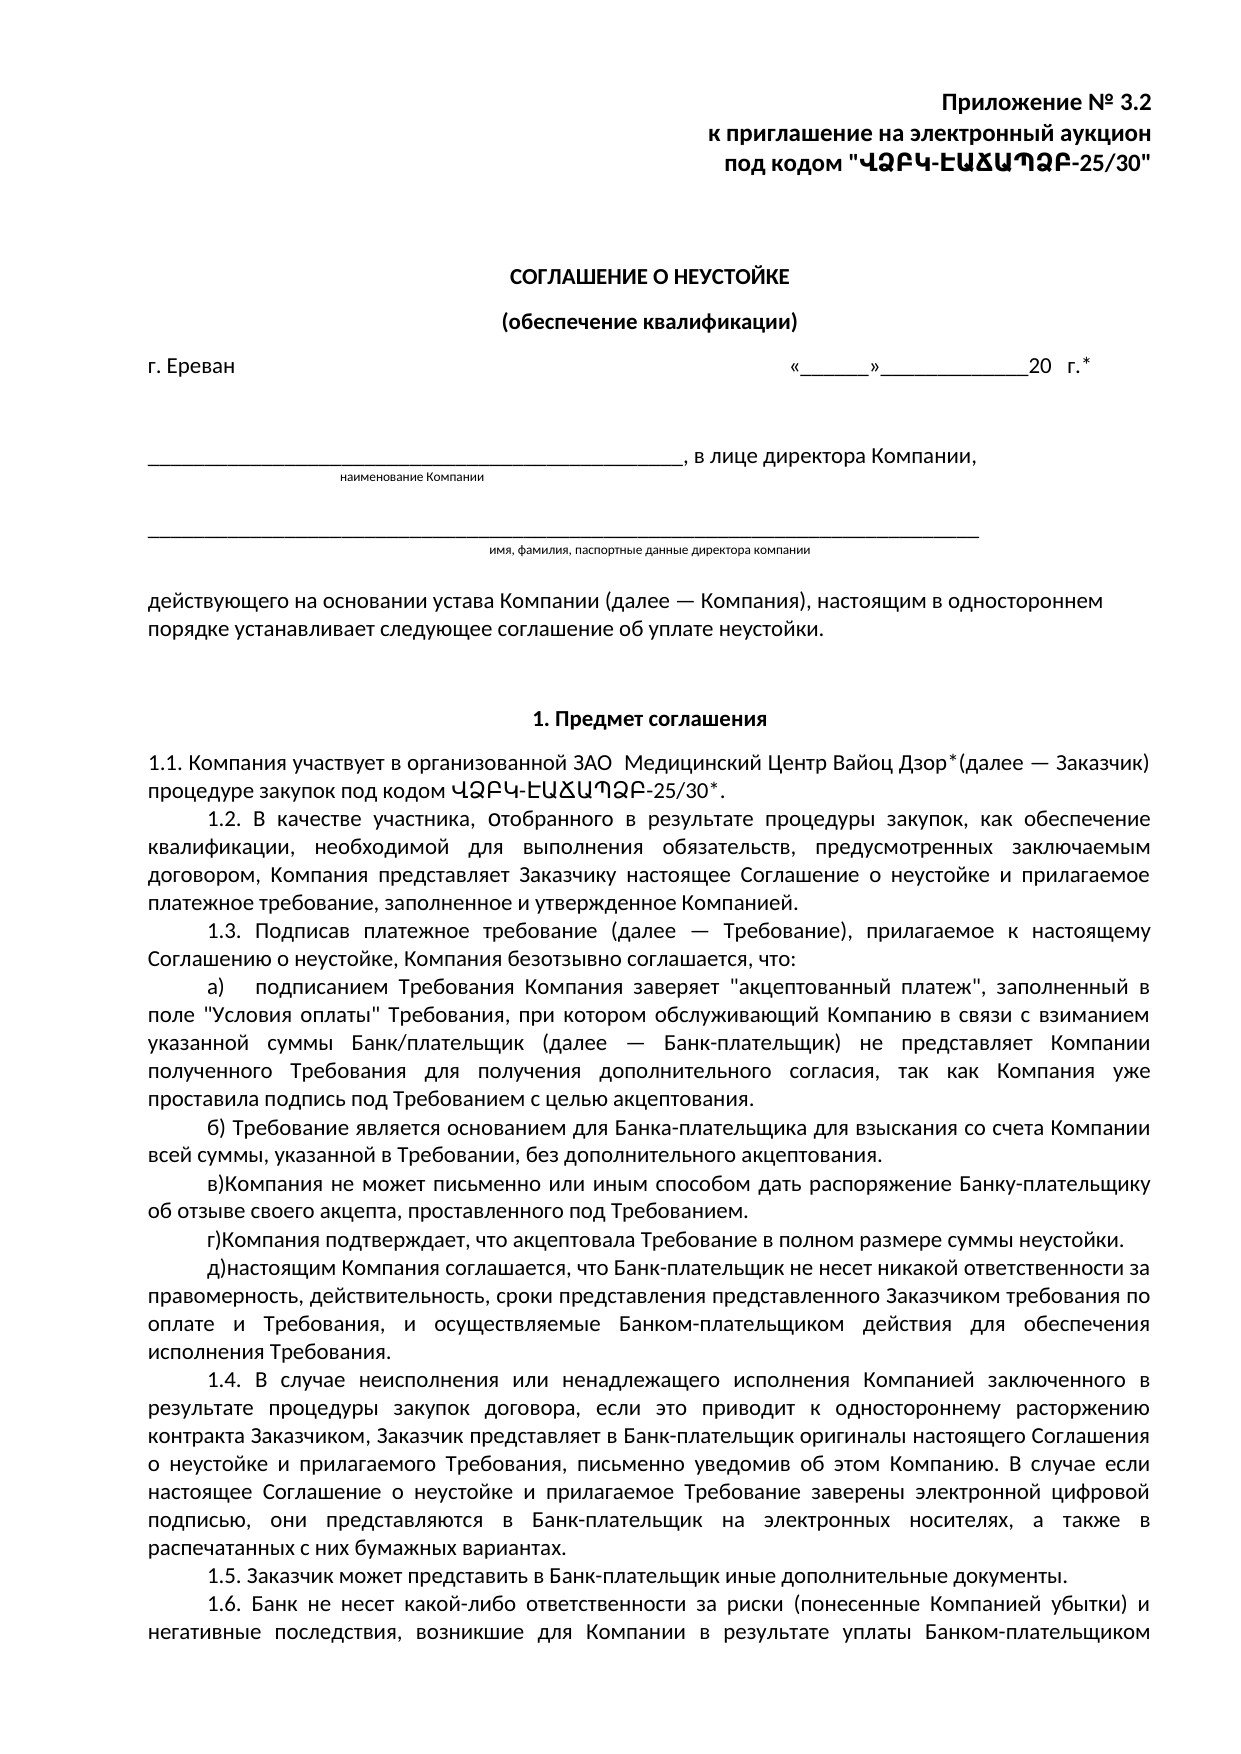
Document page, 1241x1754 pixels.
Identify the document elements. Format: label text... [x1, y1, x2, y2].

text _________________________________________________________________________ [148, 513, 1152, 542]
text г)Компания подтверждает, что акцептовала Требование в полном размере суммы неустойки. [148, 1225, 1152, 1253]
text имя, фамилия, паспортные данные директора компании [148, 542, 1152, 569]
text 1.3. Подписав платежное требование (далее — Требование), прилагаемое к настоящему Соглашению о неустойке, Компания безотзывно соглашается, что: [148, 916, 1152, 972]
text 1. Предмет соглашения [148, 704, 1152, 732]
text _______________________________________________, в лице директора Компании, [148, 441, 1152, 469]
text 1.1. Компания участвует в организованной ЗАО Медицинский Центр Вайоц Дзор*(далее — Заказчик) процедуре закупок под кодом ՎՁԲԿ-ԷԱՃԱՊՁԲ-25/30*. [148, 748, 1152, 804]
text (обеспечение квалификации) [148, 307, 1152, 335]
text к приглашение на электронный аукцион [177, 117, 1152, 147]
text д)настоящим Компания соглашается, что Банк-плательщик не несет никакой ответственности за правомерность, действительность, сроки представления представленного Заказчиком требования по оплате и Требования, и осуществляемые Банком-плательщиком действия для обеспечения исполнения Требования. [148, 1253, 1152, 1365]
text СОГЛАШЕНИЕ О НЕУСТОЙКЕ [148, 262, 1152, 290]
text наименование Компании [340, 469, 1152, 497]
text 1.5. Заказчик может представить в Банк-плательщик иные дополнительные документы. [148, 1561, 1152, 1589]
text под кодом "ՎՁԲԿ-ԷԱՃԱՊՁԲ-25/30" [177, 147, 1152, 178]
text Приложение № 3.2 [148, 86, 1152, 117]
table_header «______»_____________20 г.* [635, 351, 1104, 396]
text б) Требование является основанием для Банка-плательщика для взыскания со счета Компании всей суммы, указанной в Требовании, без дополнительного акцептования. [148, 1113, 1152, 1169]
text 1.2. В качестве участника, օтобранного в результате процедуры закупок, как обеспечение квалификации, необходимой для выполнения обязательств, предусмотренных заключаемым договором, Kомпания представляет Заказчику настоящее Соглашение о неустойке и прилагаемое платежное требование, заполненное и утвержденное Компанией. [148, 804, 1152, 916]
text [148, 1589, 1152, 1645]
table_header г. Ереван [136, 351, 635, 396]
text в)Компания не может письменно или иным способом дать распоряжение Банку-плательщику об отзыве своего акцепта, проставленного под Требованием. [148, 1169, 1152, 1225]
text действующего на основании устава Компании (далее — Компания), настоящим в одностороннем [148, 586, 1152, 614]
text а) подписанием Требования Компания заверяет "акцептованный платеж", заполненный в поле "Условия оплаты" Требования, при котором обслуживающий Компанию в связи с взиманием указанной суммы Банк/плательщик (далее — Банк-плательщик) не представляет Компании полученного Требования для получения дополнительного согласия, так как Компания уже проставила подпись под Требованием с целью акцептования. [148, 972, 1152, 1113]
text 1.4. В случае неисполнения или ненадлежащего исполнения Компанией заключенного в результате процедуры закупок договора, если это приводит к одностороннему расторжению контракта Заказчиком, Заказчик представляет в Банк-плательщик оригиналы настоящего Соглашения о неустойке и прилагаемого Требования, письменно уведомив об этом Компанию. В случае если настоящее Соглашение о неустойке и прилагаемое Требование заверены электронной цифровой подписью, они представляются в Банк-плательщик на электронных носителях, а также в распечатанных с них бумажных вариантах. [148, 1365, 1152, 1561]
text порядке устанавливает следующее соглашение об уплате неустойки. [148, 614, 1152, 642]
